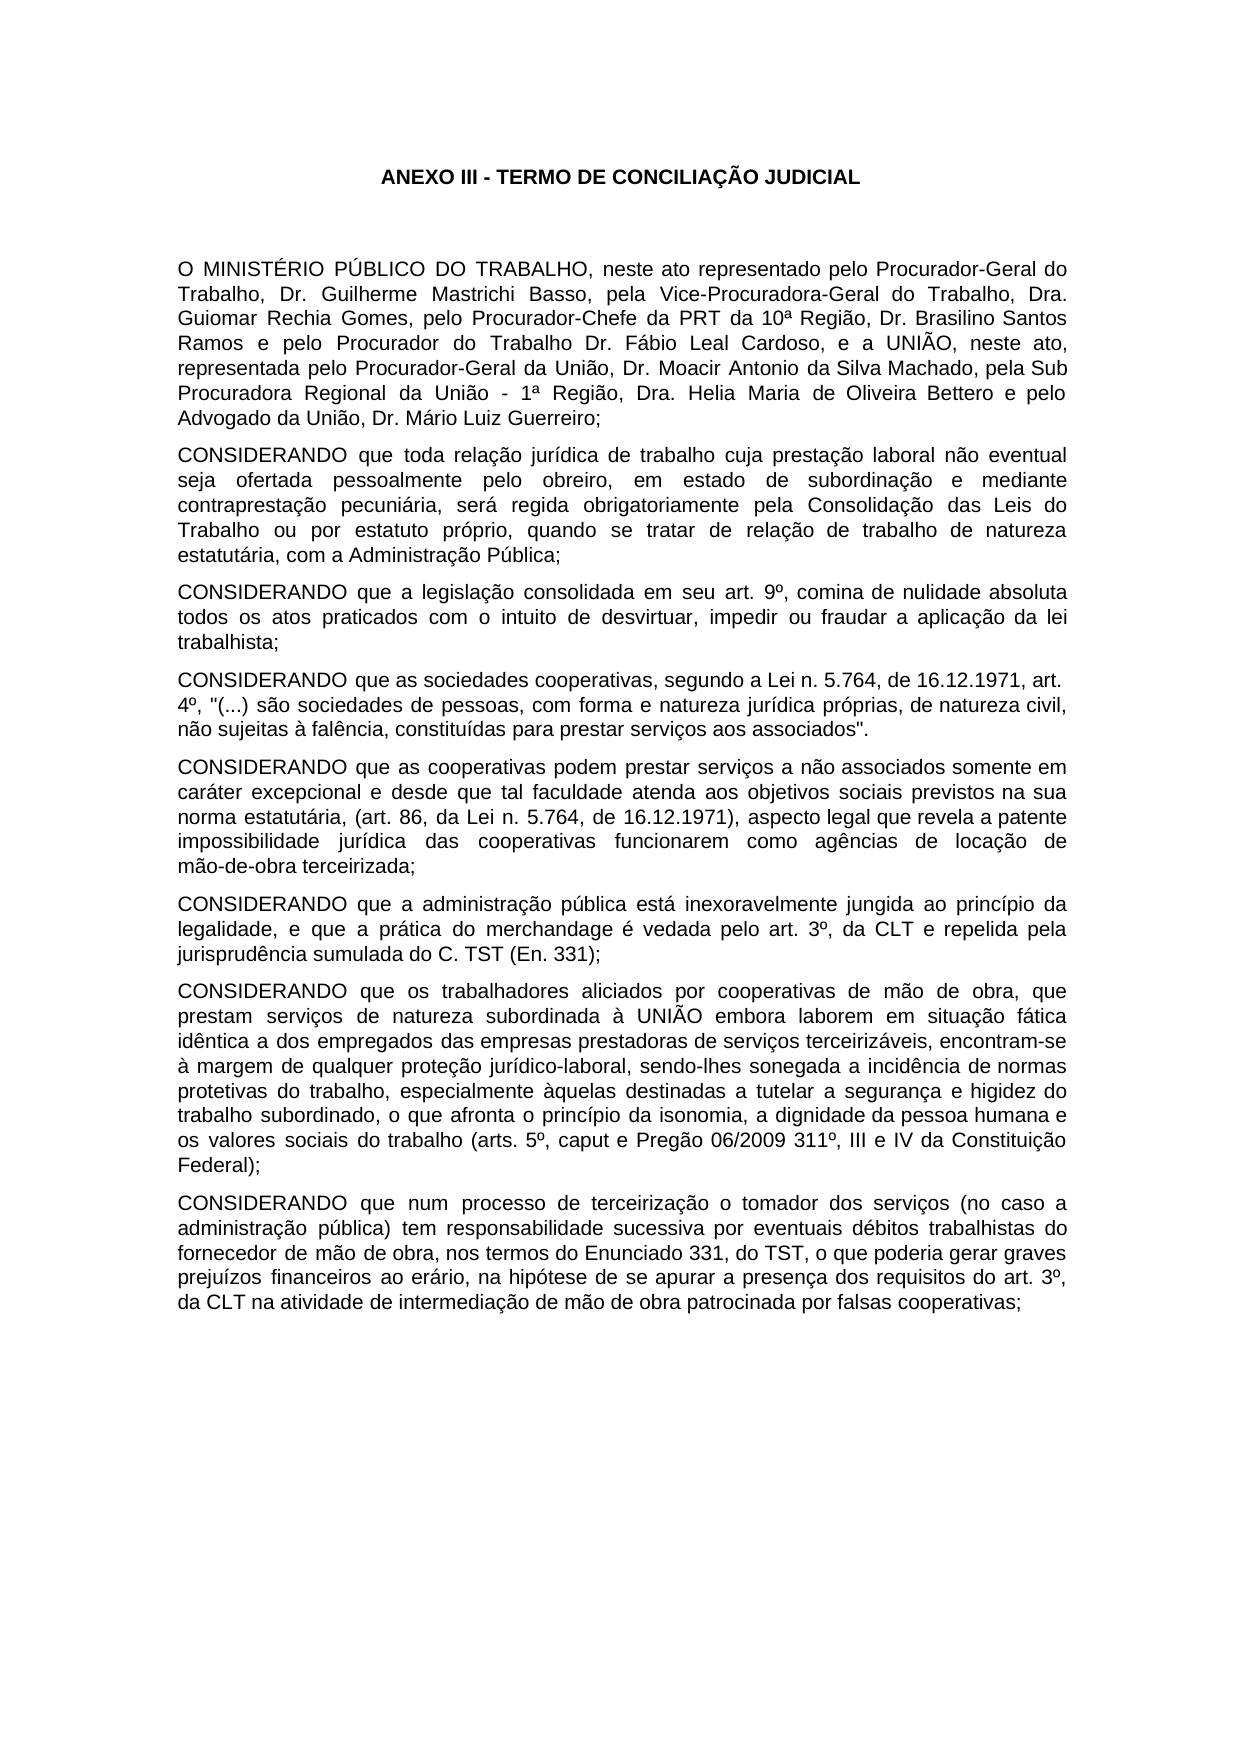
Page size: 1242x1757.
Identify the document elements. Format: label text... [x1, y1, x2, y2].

text O MINISTÉRIO PÚBLICO DO TRABALHO, neste ato representado pelo Procurador-Geral do Trabalho, Dr. Guilherme Mastrichi Basso, pela Vice-Procuradora-Geral do Trabalho, Dra. Guiomar Rechia Gomes, pelo Procurador-Chefe da PRT da 10ª Região, Dr. Brasilino Santos Ramos e pelo Procurador do Trabalho Dr. Fábio Leal Cardoso, e a UNIÃO, neste ato, representada pelo Procurador-Geral da União, Dr. Moacir Antonio da Silva Machado, pela Sub Procuradora Regional da União - 1ª Região, Dra. Helia Maria de Oliveira Bettero e pelo Advogado da União, Dr. Mário Luiz Guerreiro; [177, 256, 1068, 430]
text 4º, "(...) são sociedades de pessoas, com forma e natureza jurídica próprias, de natureza civil, não sujeitas à falência, constituídas para prestar serviços aos associados". [177, 692, 1067, 741]
text CONSIDERANDO que os trabalhadores aliciados por cooperativas de mão de obra, que prestam serviços de natureza subordinada à UNIÃO embora laborem em situação fática idêntica a dos empregados das empresas prestadoras de serviços terceirizáveis, encontram-se à margem de qualquer proteção jurídico-laboral, sendo-lhes sonegada a incidência de normas protetivas do trabalho, especialmente àquelas destinadas a tutelar a segurança e higidez do trabalho subordinado, o que afronta o princípio da isonomia, a dignidade da pessoa humana e os valores sociais do trabalho (arts. 5º, caput e Pregão 06/2009 311º, III e IV da Constituição Federal); [177, 979, 1067, 1177]
text CONSIDERANDO que as sociedades cooperativas, segundo a Lei n. 5.764, de 16.12.1971, art. [177, 667, 1066, 691]
text CONSIDERANDO que a administração pública está inexoravelmente jungida ao princípio da legalidade, e que a prática do merchandage é vedada pelo art. 3º, da CLT e repelida pela jurisprudência sumulada do C. TST (En. 331); [177, 892, 1067, 965]
text CONSIDERANDO que as cooperativas podem prestar serviços a não associados somente em caráter excepcional e desde que tal faculdade atenda aos objetivos sociais previstos na sua norma estatutária, (art. 86, da Lei n. 5.764, de 16.12.1971), aspecto legal que revela a patente impossibilidade jurídica das cooperativas funcionarem como agências de locação de mão-de-obra terceirizada; [177, 755, 1067, 878]
text CONSIDERANDO que a legislação consolidada em seu art. 9º, comina de nulidade absoluta todos os atos praticados com o intuito de desvirtuar, impedir ou fraudar a aplicação da lei trabalhista; [177, 580, 1068, 654]
text ANEXO III - TERMO DE CONCILIAÇÃO JUDICIAL [213, 164, 1028, 188]
text CONSIDERANDO que num processo de terceirização o tomador dos serviços (no caso a administração pública) tem responsabilidade sucessiva por eventuais débitos trabalhistas do fornecedor de mão de obra, nos termos do Enunciado 331, do TST, o que poderia gerar graves prejuízos financeiros ao erário, na hipótese de se apurar a presença dos requisitos do art. 3º, da CLT na atividade de intermediação de mão de obra patrocinada por falsas cooperativas; [177, 1191, 1067, 1314]
text CONSIDERANDO que toda relação jurídica de trabalho cuja prestação laboral não eventual seja ofertada pessoalmente pelo obreiro, em estado de subordinação e mediante contraprestação pecuniária, será regida obrigatoriamente pela Consolidação das Leis do Trabalho ou por estatuto próprio, quando se tratar de relação de trabalho de natureza estatutária, com a Administração Pública; [177, 443, 1067, 567]
